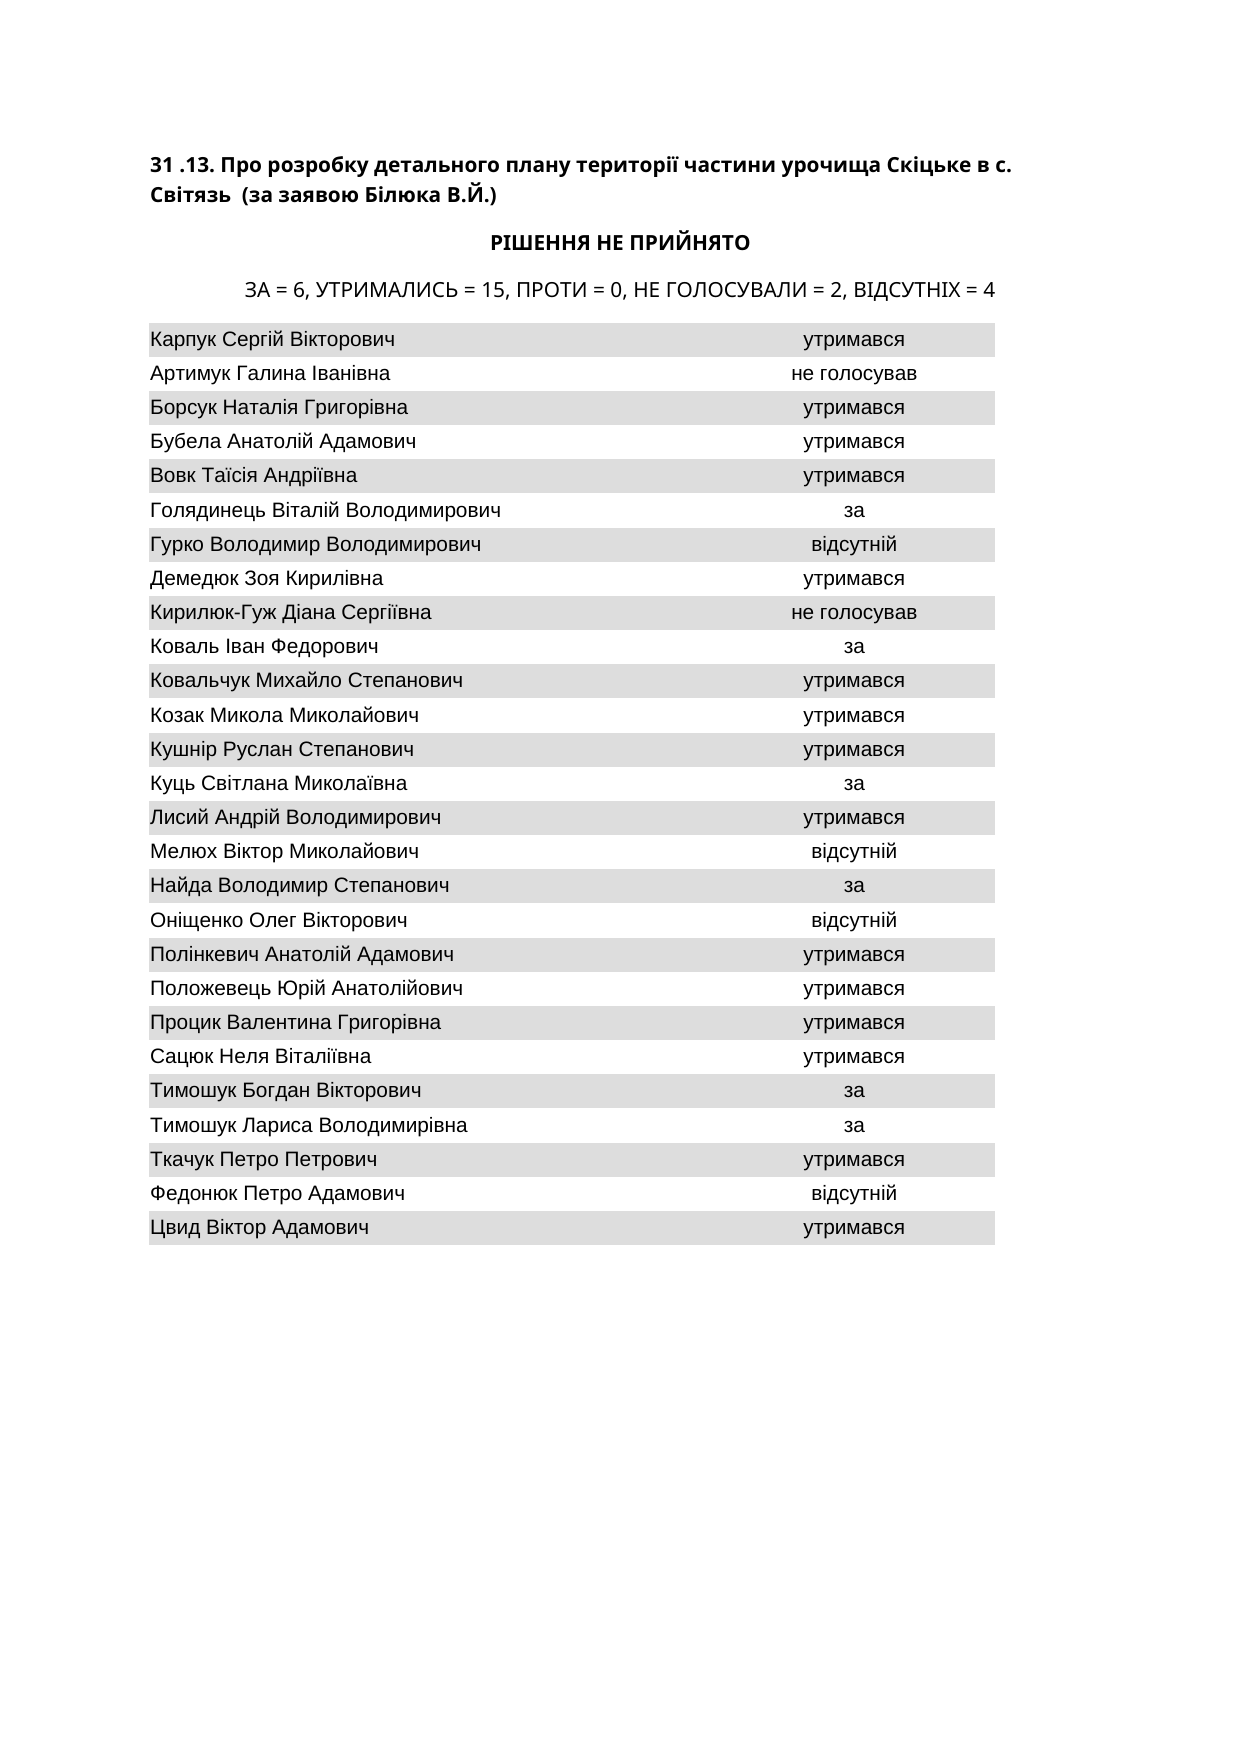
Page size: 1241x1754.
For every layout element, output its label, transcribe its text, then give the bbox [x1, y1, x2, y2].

table_cell утримався [713, 562, 995, 596]
table_cell утримався [713, 1143, 995, 1177]
table_cell Федонюк Петро Адамович [149, 1177, 713, 1211]
table_cell Цвид Віктор Адамович [149, 1211, 713, 1245]
table_header утримався [713, 323, 995, 357]
table_cell за [713, 767, 995, 801]
table_cell Козак Микола Миколайович [149, 698, 713, 732]
table_cell відсутній [713, 528, 995, 562]
table_cell утримався [713, 801, 995, 835]
table_cell Тимошук Богдан Вікторович [149, 1074, 713, 1108]
table_cell Оніщенко Олег Вікторович [149, 903, 713, 937]
table_cell за [713, 630, 995, 664]
table_cell утримався [713, 938, 995, 972]
table_cell утримався [713, 1040, 995, 1074]
table_cell Демедюк Зоя Кирилівна [149, 562, 713, 596]
table_cell Ткачук Петро Петрович [149, 1143, 713, 1177]
table_cell за [713, 493, 995, 527]
table_header Карпук Сергій Вікторович [149, 323, 713, 357]
table_cell Процик Валентина Григорівна [149, 1006, 713, 1040]
table_cell Мелюх Віктор Миколайович [149, 835, 713, 869]
table_cell Тимошук Лариса Володимирівна [149, 1108, 713, 1142]
table_cell утримався [713, 391, 995, 425]
table_cell за [713, 869, 995, 903]
table_cell не голосував [713, 596, 995, 630]
table_cell за [713, 1074, 995, 1108]
text 31 .13. Про розробку детального плану території частини урочища Скіцьке в с. Світязь (за заявою Білюка В.Й.) [150, 150, 1090, 209]
table_cell відсутній [713, 903, 995, 937]
table_cell утримався [713, 1006, 995, 1040]
table_cell утримався [713, 459, 995, 493]
table_cell Сацюк Неля Віталіївна [149, 1040, 713, 1074]
table_cell за [713, 1108, 995, 1142]
table_cell відсутній [713, 1177, 995, 1211]
table_cell не голосував [713, 357, 995, 391]
table_cell Борсук Наталія Григорівна [149, 391, 713, 425]
table_cell утримався [713, 425, 995, 459]
table_cell Лисий Андрій Володимирович [149, 801, 713, 835]
table_cell утримався [713, 972, 995, 1006]
table_cell Голядинець Віталій Володимирович [149, 493, 713, 527]
table_cell Гурко Володимир Володимирович [149, 528, 713, 562]
table_cell утримався [713, 1211, 995, 1245]
table_cell відсутній [713, 835, 995, 869]
table_cell Ковальчук Михайло Степанович [149, 664, 713, 698]
table_cell Бубела Анатолій Адамович [149, 425, 713, 459]
table_cell Вовк Таїсія Андріївна [149, 459, 713, 493]
text ЗА = 6, УТРИМАЛИСЬ = 15, ПРОТИ = 0, НЕ ГОЛОСУВАЛИ = 2, ВІДСУТНІХ = 4 [150, 275, 1090, 304]
table_cell утримався [713, 698, 995, 732]
table_cell Найда Володимир Степанович [149, 869, 713, 903]
table_cell Артимук Галина Іванівна [149, 357, 713, 391]
table_cell Кушнір Руслан Степанович [149, 733, 713, 767]
table_cell Куць Світлана Миколаївна [149, 767, 713, 801]
table_cell Кирилюк-Гуж Діана Сергіївна [149, 596, 713, 630]
table_cell утримався [713, 733, 995, 767]
table_cell Полінкевич Анатолій Адамович [149, 938, 713, 972]
table_cell Положевець Юрій Анатолійович [149, 972, 713, 1006]
table_cell утримався [713, 664, 995, 698]
table_cell Коваль Іван Федорович [149, 630, 713, 664]
text РІШЕННЯ НЕ ПРИЙНЯТО [150, 228, 1090, 256]
